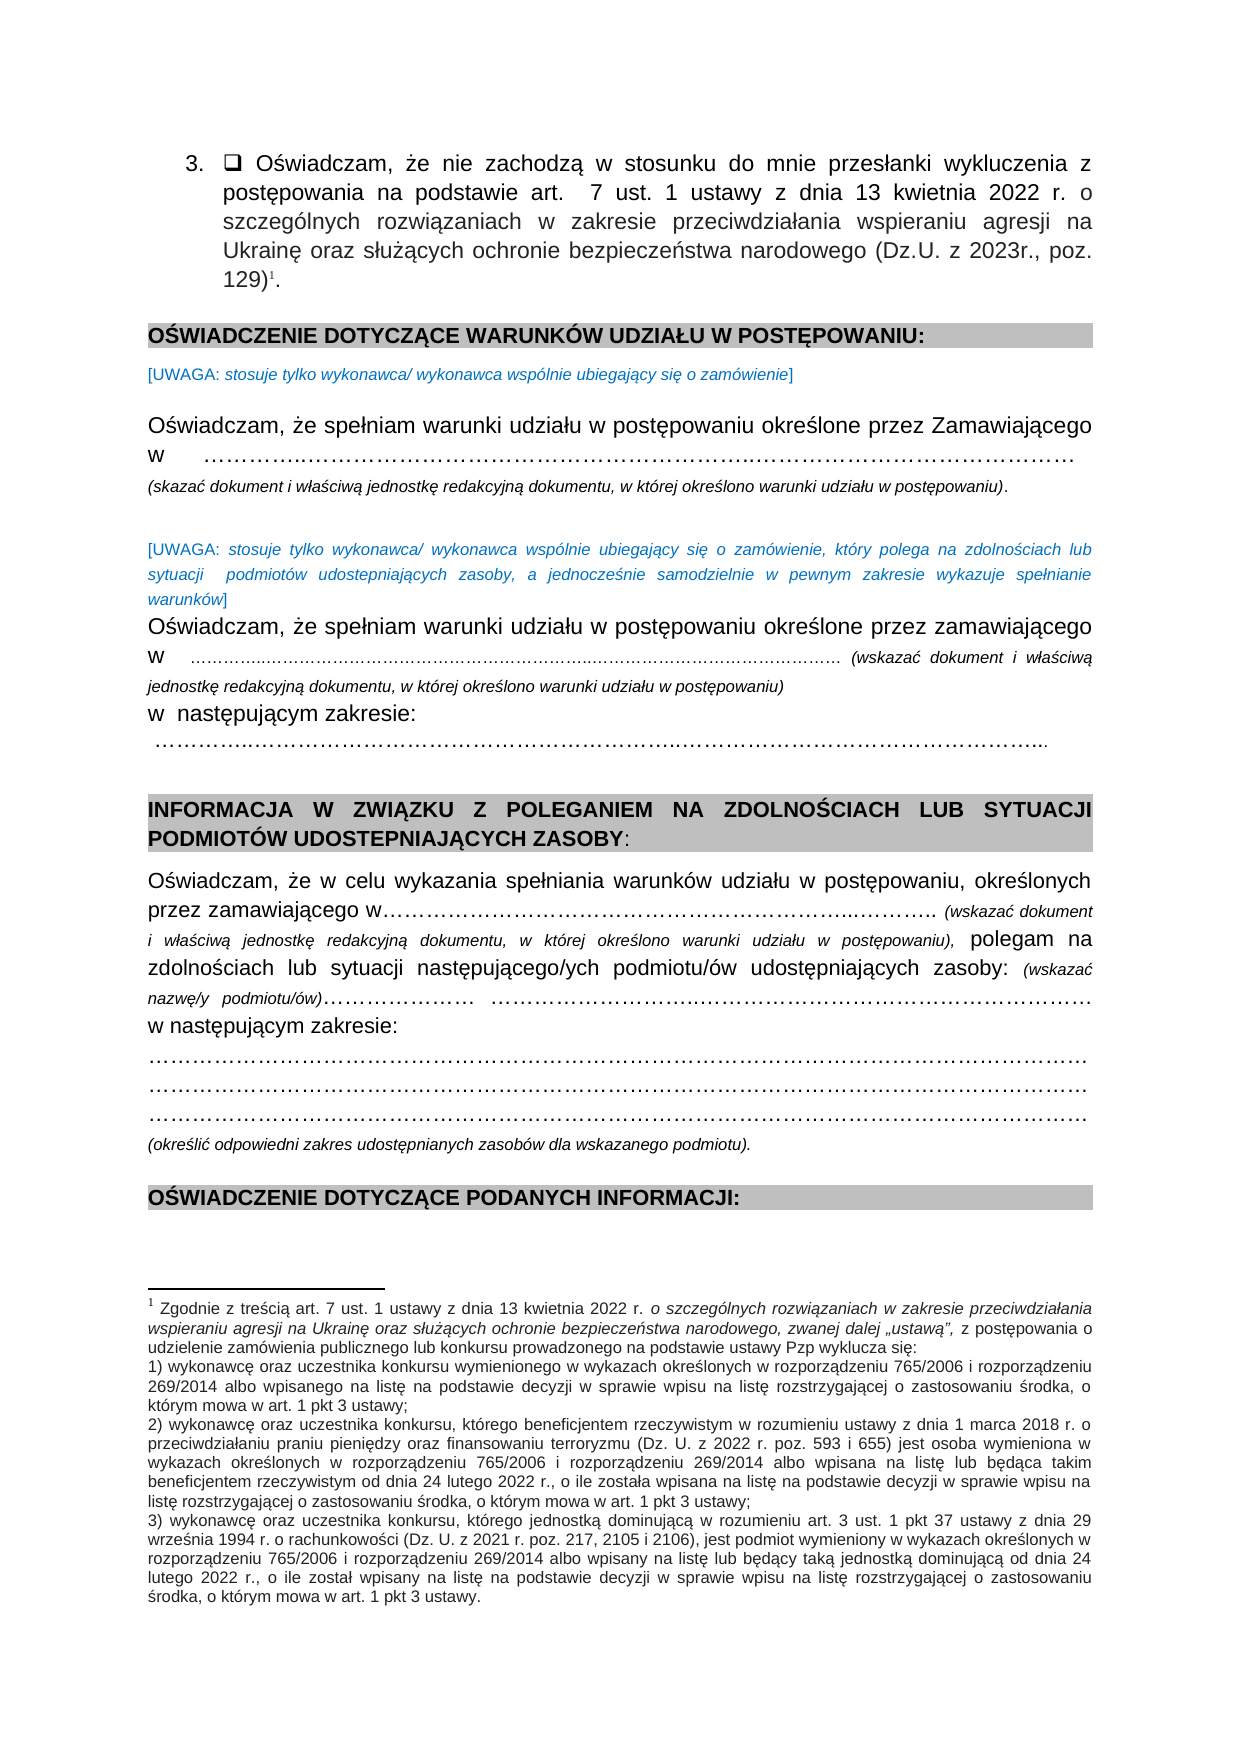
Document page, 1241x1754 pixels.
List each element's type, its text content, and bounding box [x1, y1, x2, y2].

text OŚWIADCZENIE DOTYCZĄCE PODANYCH INFORMACJI: [148, 1185, 1093, 1210]
text INFORMACJA W ZWIĄZKU Z POLEGANIEM NA ZDOLNOŚCIACH LUB SYTUACJI PODMIOTÓW UDOSTEPNIAJĄCYCH ZASOBY: [148, 794, 1093, 852]
text OŚWIADCZENIE DOTYCZĄCE WARUNKÓW UDZIAŁU W POSTĘPOWANIU: [148, 323, 1093, 348]
text ……………………………………………………………………………………………………………………………………………………………………………………………………………………………………………………………………………………………………………………………………………………… [148, 1040, 1093, 1127]
text [UWAGA: stosuje tylko wykonawca/ wykonawca wspólnie ubiegający się o zamówienie, który polega na zdolnościach lub sytuacji podmiotów udostepniających zasoby, a jednocześnie samodzielnie w pewnym zakresie wykazuje spełnianie warunków] [148, 536, 1093, 611]
text w następującym zakresie: [148, 698, 1093, 727]
text …………..…………………………………………………..…………………………………………... [148, 727, 1093, 753]
text Oświadczam, że spełniam warunki udziału w postępowaniu określone przez Zamawiającego w …………..…………………………………………………..…………………………………… (skazać dokument i właściwą jednostkę redakcyjną dokumentu, w której określono warunki udziału w postępowaniu). [148, 410, 1093, 498]
text [UWAGA: stosuje tylko wykonawca/ wykonawca wspólnie ubiegający się o zamówienie] [148, 360, 1093, 385]
text Oświadczam, że w celu wykazania spełniania warunków udziału w postępowaniu, określonych przez zamawiającego w………………………………………………………...……….. (wskazać dokument i właściwą jednostkę redakcyjną dokumentu, w której określono warunki udziału w postępowaniu), polegam na zdolnościach lub sytuacji następującego/ych podmiotu/ów udostępniających zasoby: (wskazać nazwę/y podmiotu/ów)………………… ………………………..……………………………………………… w następującym zakresie: [148, 865, 1093, 1040]
text Oświadczam, że spełniam warunki udziału w postępowaniu określone przez zamawiającego w …………..…………………………………………………..……………………………………… (wskazać dokument i właściwą jednostkę redakcyjną dokumentu, w której określono warunki udziału w postępowaniu) [148, 611, 1093, 698]
list Oświadczam, że nie zachodzą w stosunku do mnie przesłanki wykluczenia z postępowania na podstawie art. 7 ust. 1 ustawy z dnia 13 kwietnia 2022 r. o szczególnych rozwiązaniach w zakresie przeciwdziałania wspieraniu agresji na Ukrainę oraz służących ochronie bezpieczeństwa narodowego (Dz.U. z 2023r., poz. 129). [185, 148, 1093, 293]
text (określić odpowiedni zakres udostępnianych zasobów dla wskazanego podmiotu). [148, 1127, 1093, 1156]
